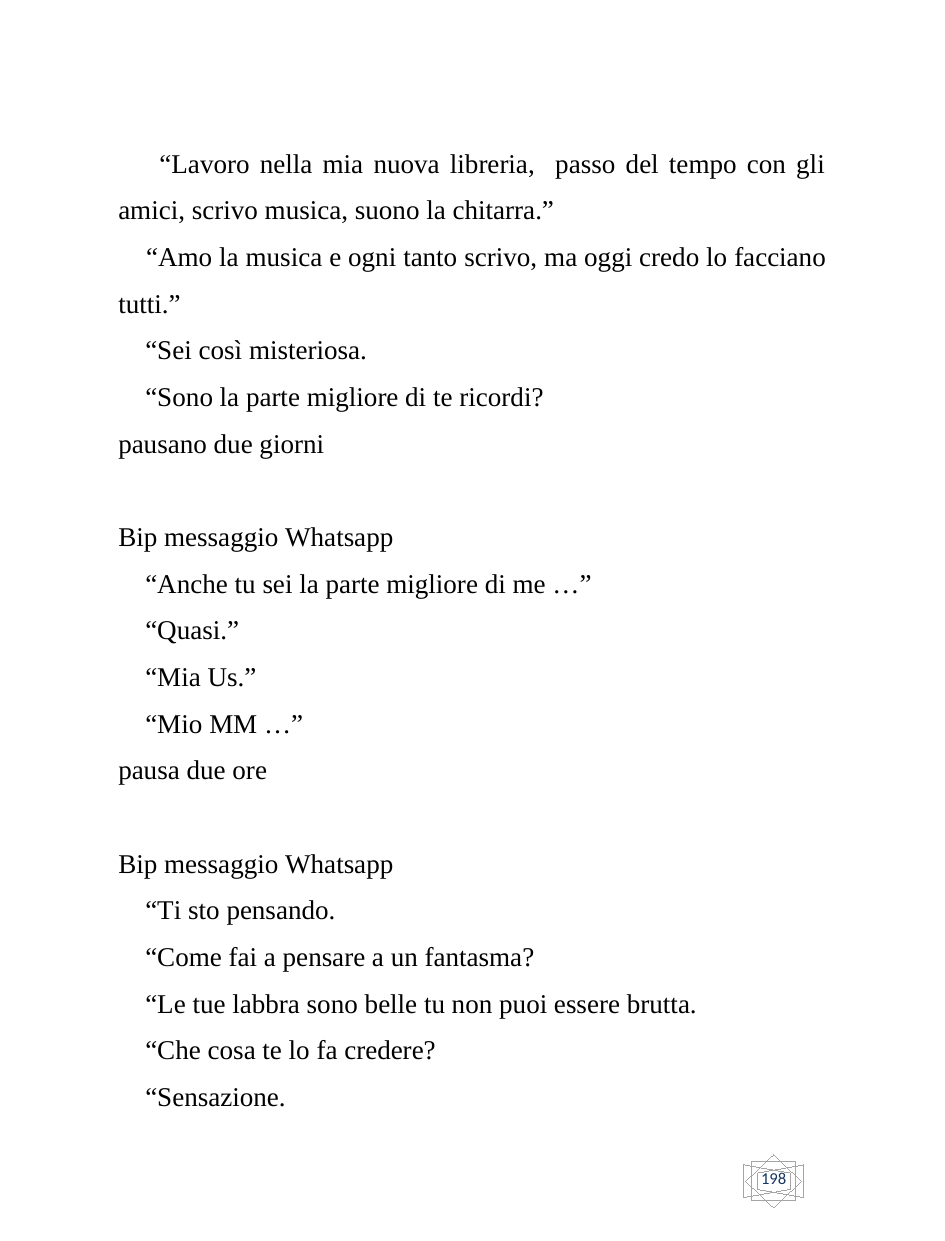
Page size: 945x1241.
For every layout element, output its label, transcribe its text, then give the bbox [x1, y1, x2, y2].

text pausano due giorni [118, 428, 827, 459]
text “Ti sto pensando. [118, 894, 827, 926]
text “Come fai a pensare a un fantasma? [118, 941, 827, 972]
text “Sensazione. [118, 1081, 827, 1112]
text “Sono la parte migliore di te ricordi? [118, 381, 827, 412]
text “Amo la musica e ogni tanto scrivo, ma oggi credo lo facciano tutti.” [118, 241, 827, 319]
text “Quasi.” [118, 614, 827, 646]
text “Mia Us.” [118, 661, 827, 692]
text Bip messaggio Whatsapp [118, 521, 827, 552]
text Bip messaggio Whatsapp [118, 848, 827, 879]
text “Che cosa te lo fa credere? [118, 1034, 827, 1066]
text “Lavoro nella mia nuova libreria, passo del tempo con gli amici, scrivo musica, suono la chitarra.” [118, 148, 827, 226]
text “Mio MM …” [118, 708, 827, 739]
text “Le tue labbra sono belle tu non puoi essere brutta. [118, 988, 827, 1019]
text “Anche tu sei la parte migliore di me …” [118, 568, 827, 599]
text “Sei così misteriosa. [118, 334, 827, 366]
text pausa due ore [118, 754, 827, 786]
